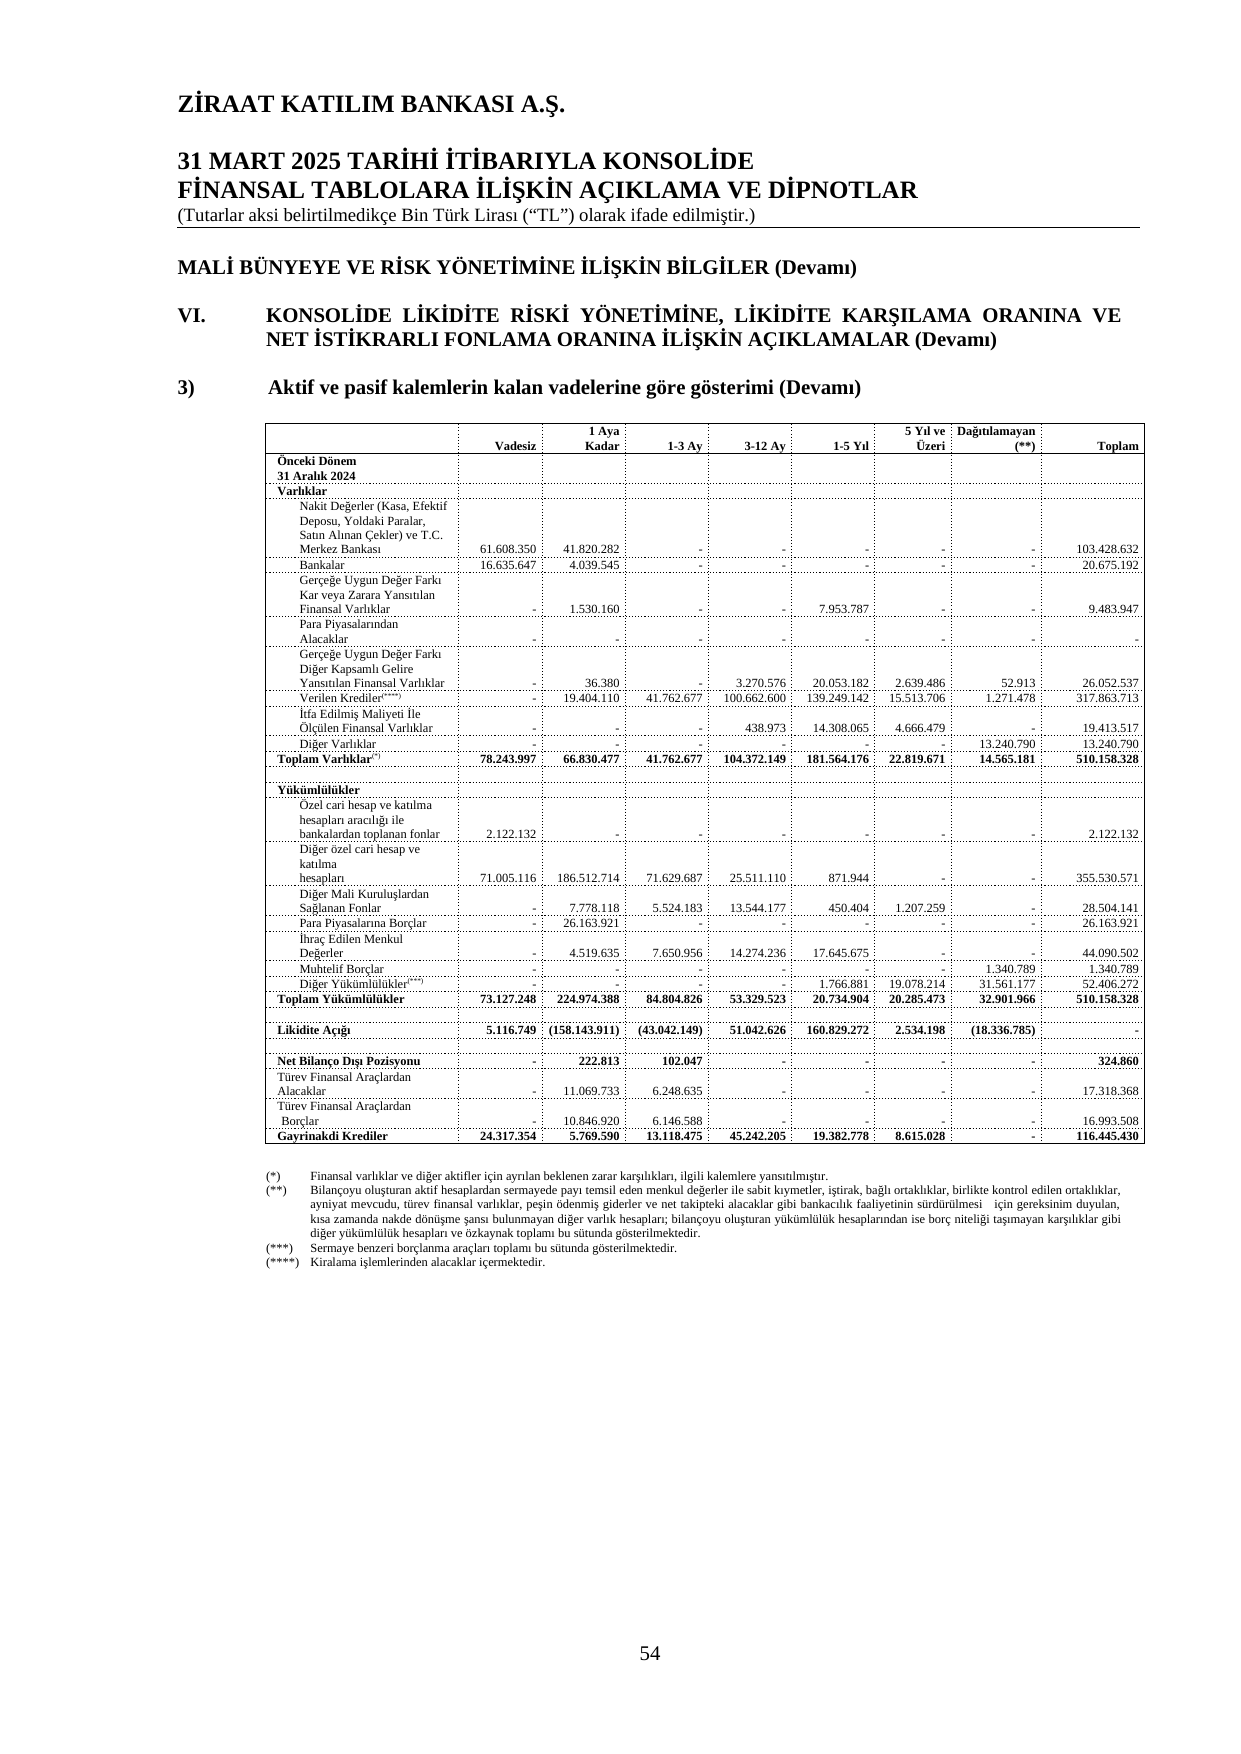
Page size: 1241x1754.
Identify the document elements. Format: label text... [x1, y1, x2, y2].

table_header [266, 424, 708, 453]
text VI. KONSOLİDE LİKİDİTE RİSKİ YÖNETİMİNE, LİKİDİTE KARŞILAMA ORANINA VE NET İSTİKRARLI FONLAMA ORANINA İLİŞKİN AÇIKLAMALAR (Devamı) [177, 303, 1122, 351]
list Aktif ve pasif kalemlerin kalan vadelerine göre gösterimi (Devamı) [133, 375, 1122, 399]
text (**) Bilançoyu oluşturan aktif hesaplardan sermayede payı temsil eden menkul değerler ile sabit kıymetler, iştirak, bağlı ortaklıklar, birlikte kontrol edilen ortaklıklar, ayniyat mevcudu, türev finansal varlıklar, peşin ödenmiş giderler ve net takipteki alacaklar gibi bankacılık faaliyetinin sürdürülmesi için gereksinim duyulan, kısa zamanda nakde dönüşme şansı bulunmayan diğer varlık hesapları; bilançoyu oluşturan yükümlülük hesaplarından ise borç niteliği taşımayan karşılıklar gibi diğer yükümlülük hesapları ve özkaynak toplamı bu sütunda gösterilmektedir. [266, 1183, 1122, 1240]
text MALİ BÜNYEYE VE RİSK YÖNETİMİNE İLİŞKİN BİLGİLER (Devamı) [177, 255, 1122, 279]
text (***) Sermaye benzeri borçlanma araçları toplamı bu sütunda gösterilmektedir. [266, 1240, 1122, 1255]
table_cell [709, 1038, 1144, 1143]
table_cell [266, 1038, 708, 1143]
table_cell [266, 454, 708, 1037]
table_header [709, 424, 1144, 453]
text (****) Kiralama işlemlerinden alacaklar içermektedir. [266, 1255, 1122, 1269]
text (*) Finansal varlıklar ve diğer aktifler için ayrılan beklenen zarar karşılıkları, ilgili kalemlere yansıtılmıştır. [266, 1168, 1122, 1183]
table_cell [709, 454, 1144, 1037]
